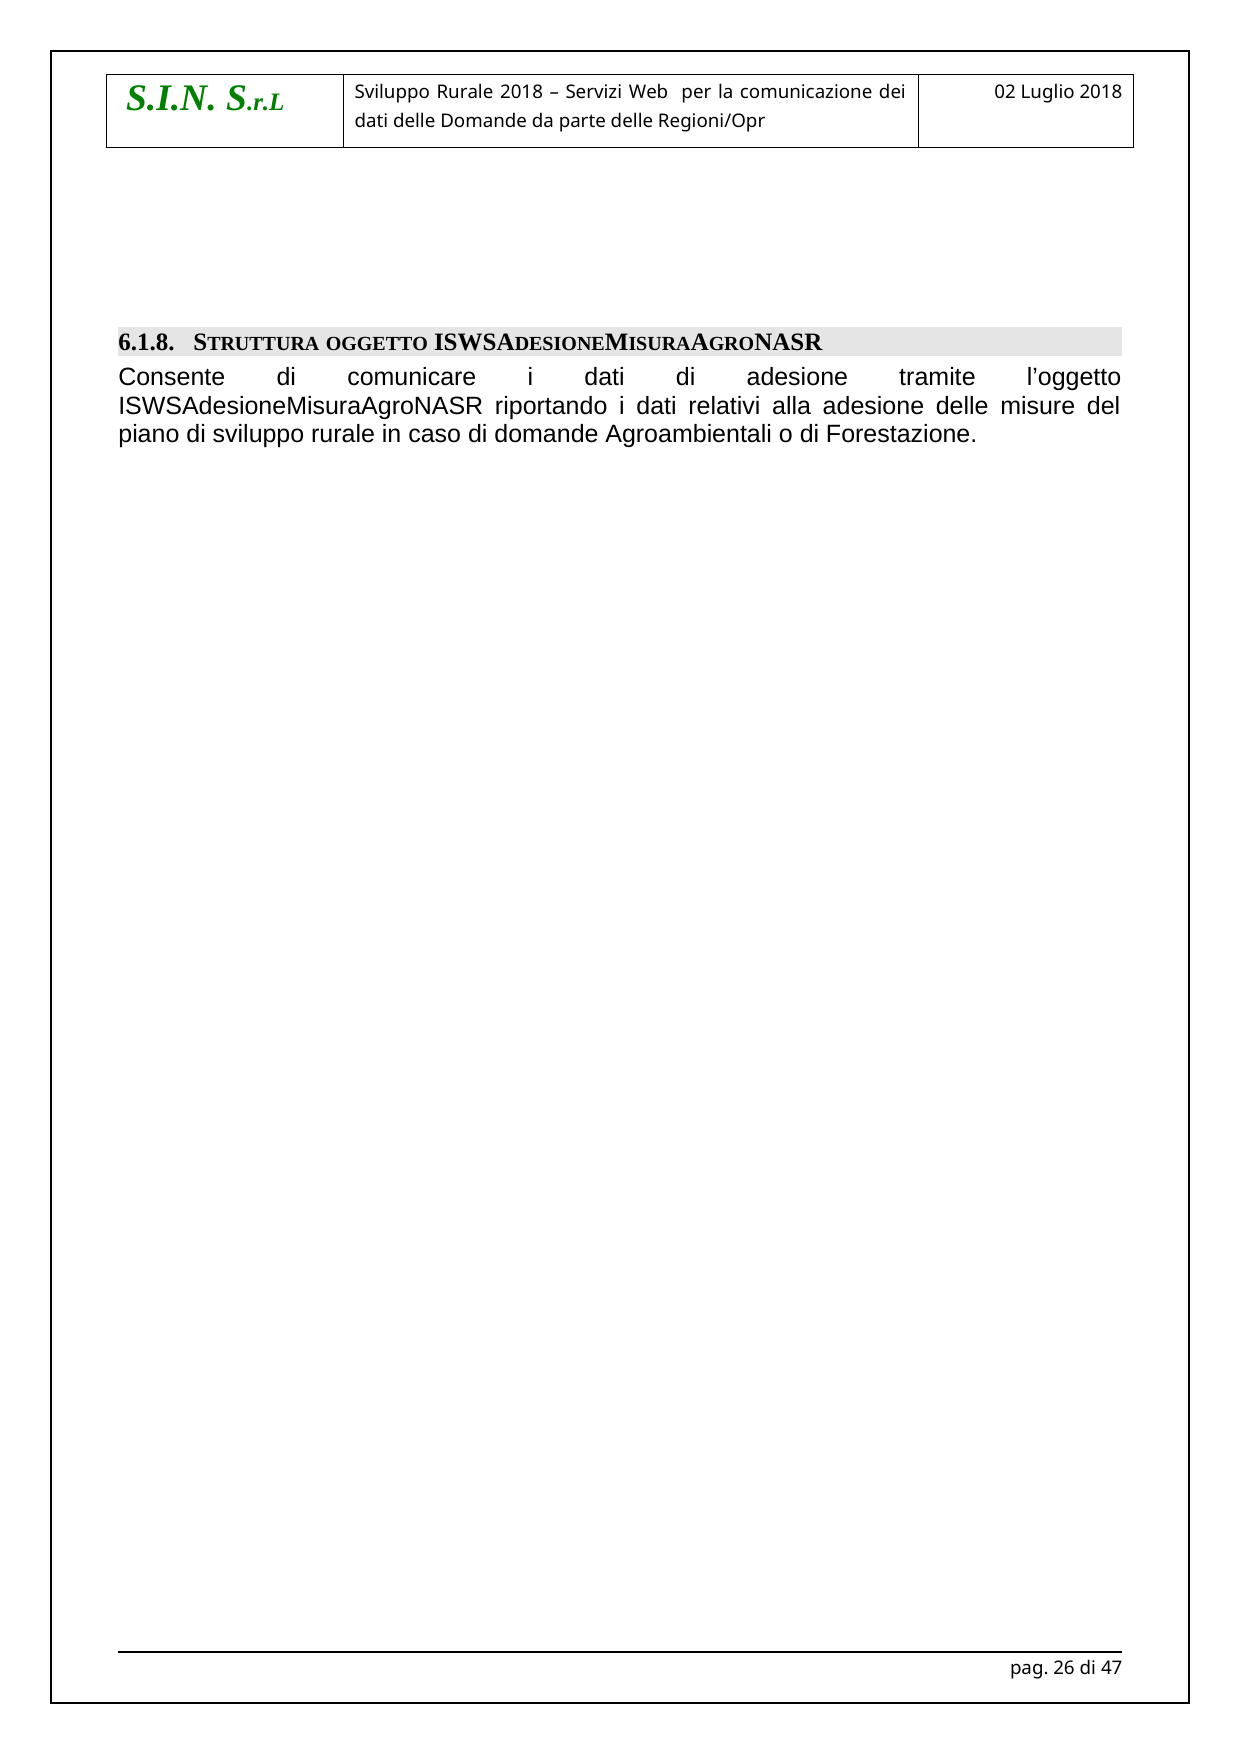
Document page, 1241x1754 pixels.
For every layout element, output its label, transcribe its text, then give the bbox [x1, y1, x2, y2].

list Struttura oggetto ISWSAdesioneMisuraAgroNASR [118, 327, 1122, 356]
list Consente di comunicare i dati di adesione tramite l’oggetto ISWSAdesioneMisuraAgroNASR riportando i dati relativi alla adesione delle misure del piano di sviluppo rurale in caso di domande Agroambientali o di Forestazione. [118, 362, 1122, 448]
